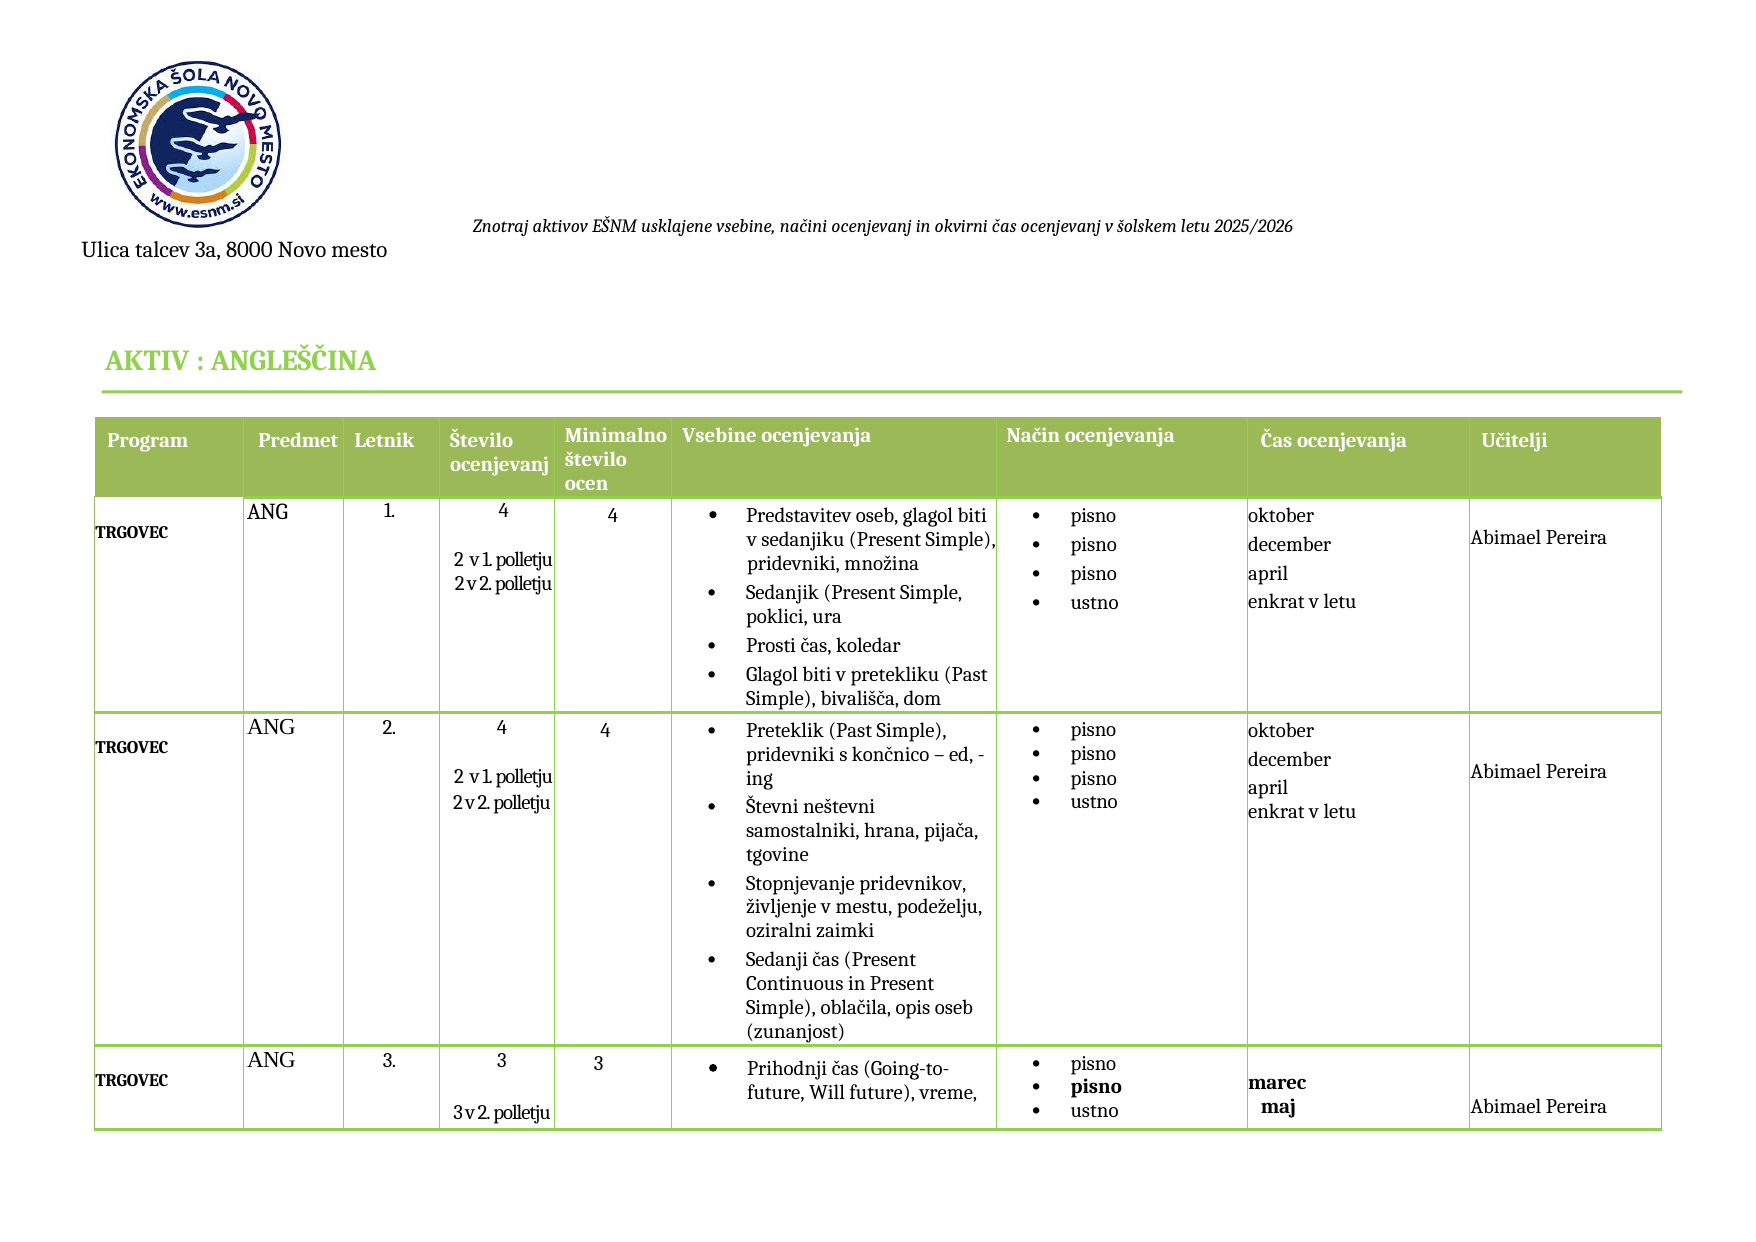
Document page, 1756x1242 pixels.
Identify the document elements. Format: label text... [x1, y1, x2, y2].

table_cell Abimael Pereira [1470, 1047, 1661, 1128]
table_header Čas ocenjevanja [1248, 417, 1469, 496]
table_cell pisno pisno ustno [997, 1047, 1247, 1128]
table_cell 4 [555, 499, 671, 711]
table_cell ANG [244, 714, 343, 1043]
table_cell ANG [244, 1047, 343, 1128]
table_cell 2. [344, 714, 439, 1043]
table_cell TRGOVEC [95, 714, 243, 1043]
table_cell Abimael Pereira [1470, 499, 1661, 711]
table_header Način ocenjevanja [997, 417, 1247, 496]
table_cell TRGOVEC [95, 497, 243, 711]
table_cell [672, 1047, 996, 1128]
table_header Letnik [344, 417, 439, 496]
table_cell 1. [344, 499, 439, 711]
table_cell 4 2 v 1. polletju 2 v 2. polletju [440, 499, 554, 711]
table_cell 3 [555, 1047, 671, 1128]
table_cell 4 [555, 714, 671, 1043]
table_cell oktober december april enkrat v letu [1248, 499, 1469, 711]
table_cell oktober december april enkrat v letu [1248, 714, 1469, 1043]
title AKTIV : ANGLEŠČINA [104, 344, 1705, 378]
table_cell pisno pisno pisno ustno [997, 499, 1247, 711]
table_cell Abimael Pereira [1470, 714, 1661, 1043]
table_cell Preteklik (Past Simple), pridevniki s končnico – ed, -ing Števni neštevni samostalniki, hrana, pijača, tgovine Stopnjevanje pridevnikov, življenje v mestu, podeželju, oziralni zaimki Sedanji čas (Present Continuous in Present Simple), oblačila, opis oseb (zunanjost) [672, 714, 996, 1043]
table_header Program [95, 417, 243, 496]
table_header Minimalno število ocen [555, 417, 671, 496]
table_header Število ocenjevanj [440, 417, 554, 496]
table_header Učitelji [1470, 417, 1661, 496]
table_cell ANG [244, 499, 343, 711]
picture [110, 58, 287, 232]
table_header Predmet [244, 417, 343, 496]
table_cell marec maj [1248, 1047, 1469, 1128]
table_cell 3 3 v 2. polletju [440, 1047, 554, 1128]
table_header Vsebine ocenjevanja [672, 417, 996, 496]
table_cell TRGOVEC [95, 1047, 243, 1128]
table_cell 3. [344, 1047, 439, 1128]
table_cell pisno pisno pisno ustno [997, 714, 1247, 1043]
table_cell 4 2 v 1. polletju 2 v 2. polletju [440, 714, 554, 1043]
table_cell Predstavitev oseb, glagol biti v sedanjiku (Present Simple), pridevniki, množina Sedanjik (Present Simple, poklici, ura Prosti čas, koledar Glagol biti v pretekliku (Past Simple), bivališča, dom [672, 499, 996, 711]
